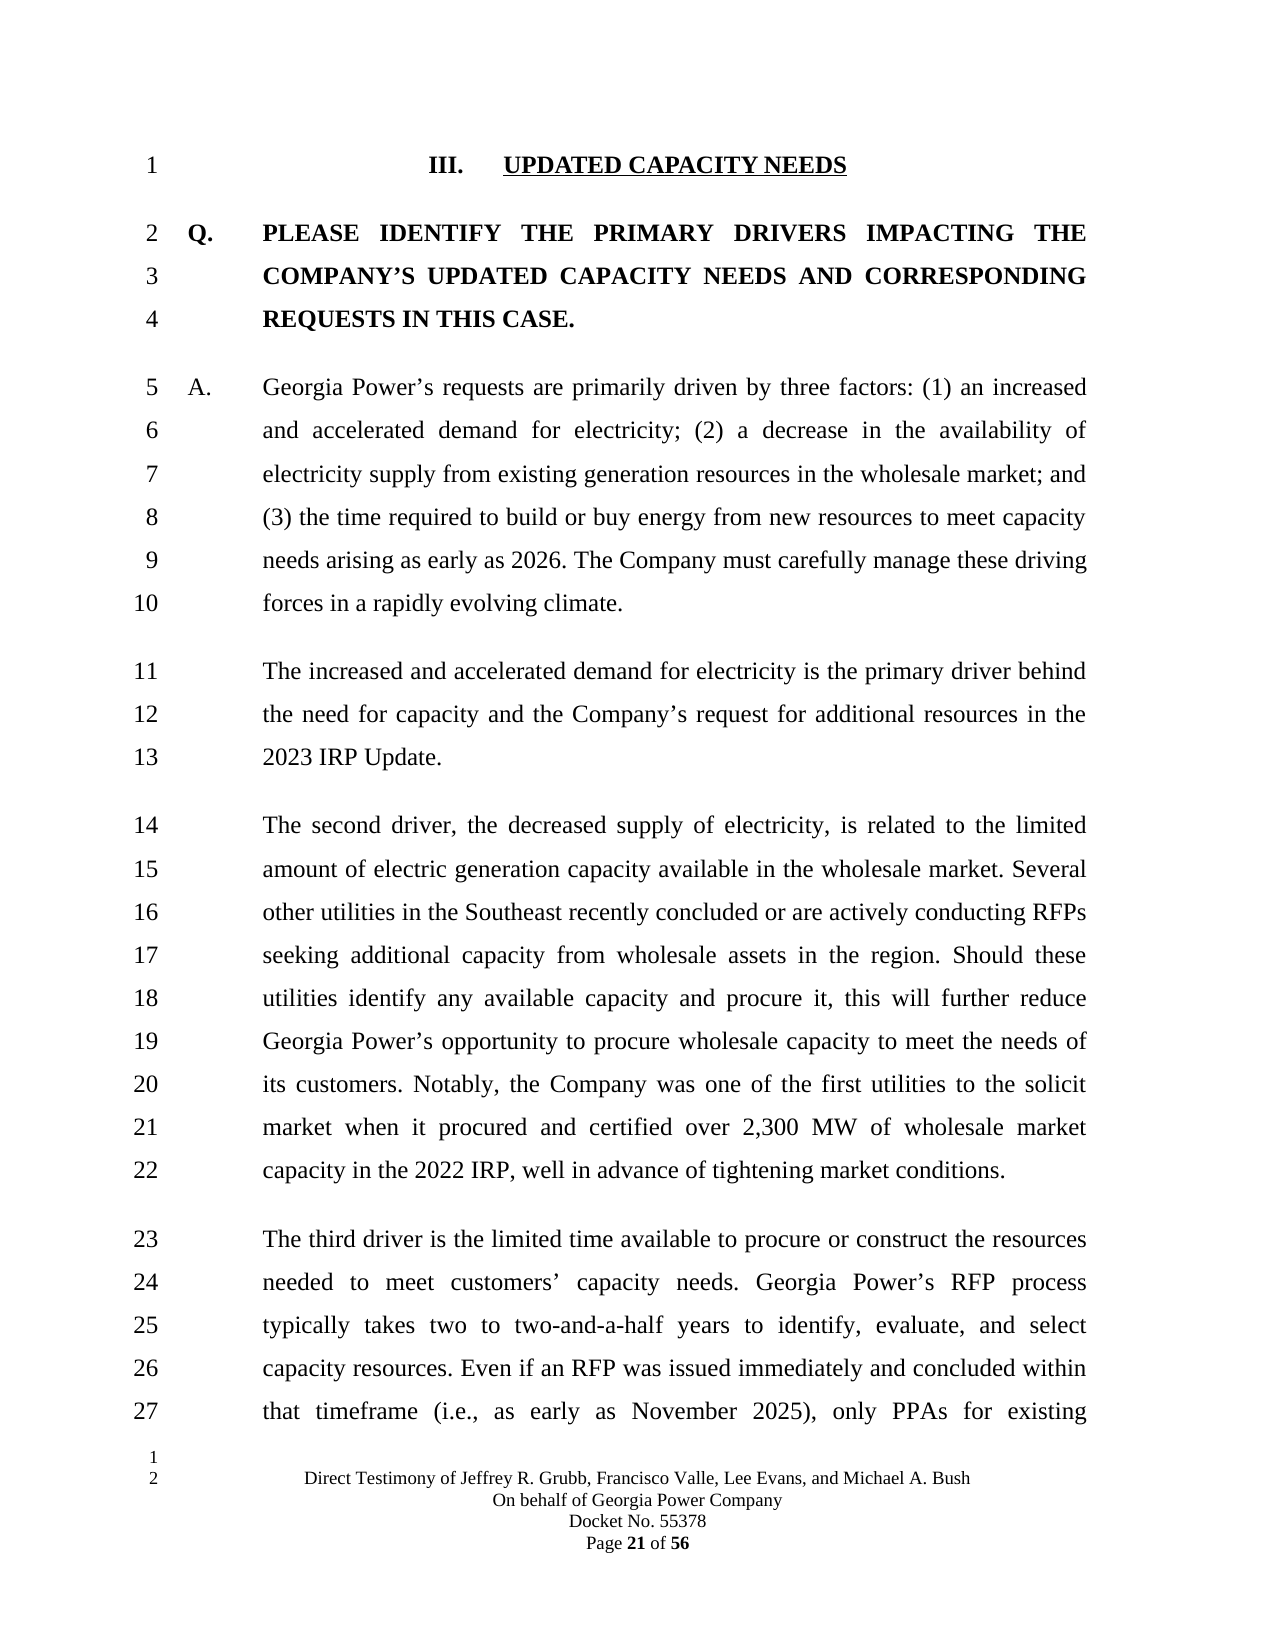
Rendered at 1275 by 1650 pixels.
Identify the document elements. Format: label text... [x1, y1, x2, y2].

text The second driver, the decreased supply of electricity, is related to the limited amount of electric generation capacity available in the wholesale market. Several other utilities in the Southeast recently concluded or are actively conducting RFPs seeking additional capacity from wholesale assets in the region. Should these utilities identify any available capacity and procure it, this will further reduce Georgia Power’s opportunity to procure wholesale capacity to meet the needs of its customers. Notably, the Company was one of the first utilities to the solicit market when it procured and certified over 2,300 MW of wholesale market capacity in the 2022 IRP, well in advance of tightening market conditions. [262, 811, 1087, 1184]
text The increased and accelerated demand for electricity is the primary driver behind the need for capacity and the Company’s request for additional resources in the 2023 IRP Update. [262, 656, 1087, 771]
text A. Georgia Power’s requests are primarily driven by three factors: (1) an increased and accelerated demand for electricity; (2) a decrease in the availability of electricity supply from existing generation resources in the wholesale market; and (3) the time required to build or buy energy from new resources to meet capacity needs arising as early as 2026. The Company must carefully manage these driving forces in a rapidly evolving climate. [187, 372, 1087, 617]
subtitle Q. PLEASE IDENTIFY THE PRIMARY DRIVERS IMPACTING THE COMPANY’S UPDATED CAPACITY NEEDS AND CORRESPONDING REQUESTS IN THIS CASE. [187, 218, 1087, 333]
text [262, 1224, 1087, 1425]
subtitle III. UPDATED CAPACITY NEEDS [187, 150, 1087, 179]
